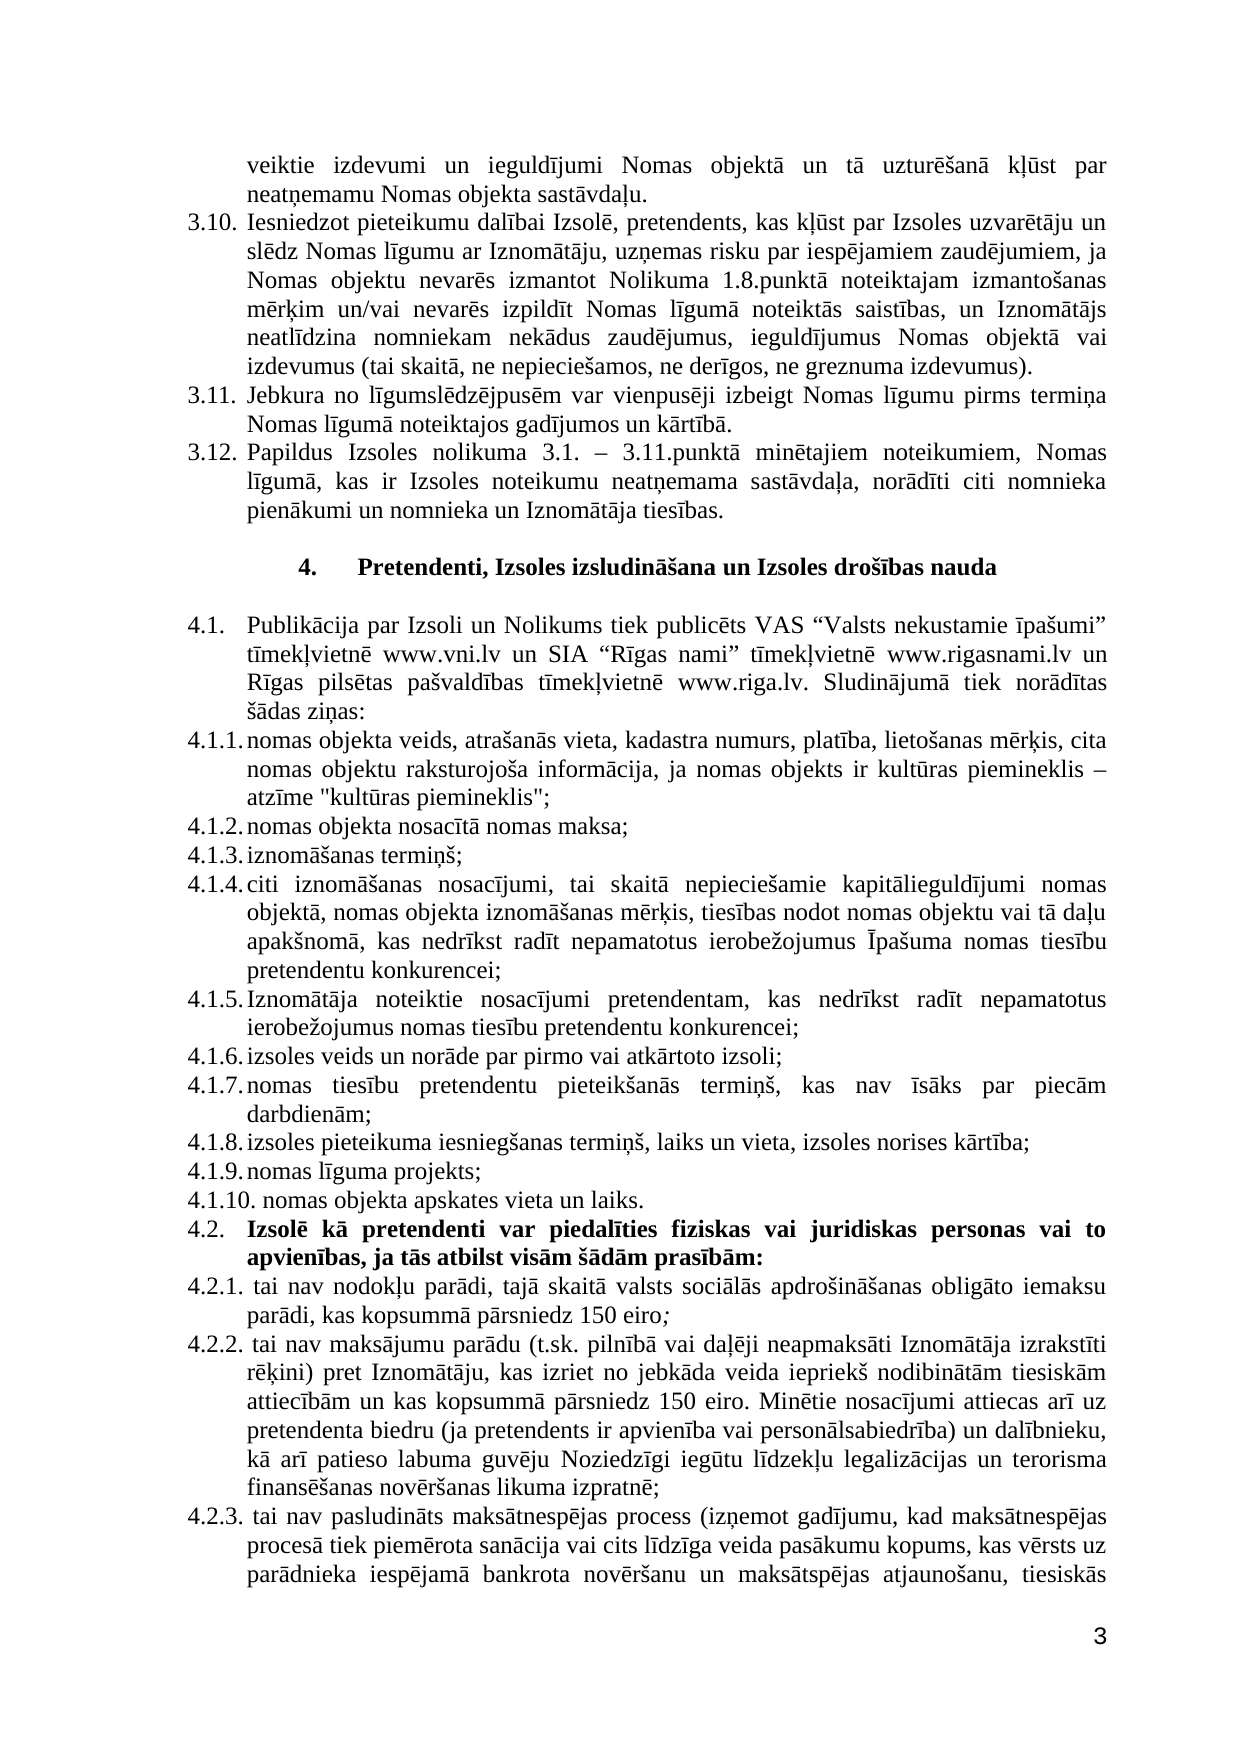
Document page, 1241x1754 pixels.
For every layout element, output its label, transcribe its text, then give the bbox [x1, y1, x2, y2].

list nomas objekta apskates vieta un laiks. [187, 1185, 1107, 1214]
list izsoles pieteikuma iesniegšanas termiņš, laiks un vieta, izsoles norises kārtība; [187, 1127, 1107, 1156]
text 4.2.2. tai nav maksājumu parādu (t.sk. pilnībā vai daļēji neapmaksāti Iznomātāja izrakstīti rēķini) pret Iznomātāju, kas izriet no jebkāda veida iepriekš nodibinātām tiesiskām attiecībām un kas kopsummā pārsniedz 150 eiro. Minētie nosacījumi attiecas arī uz pretendenta biedru (ja pretendents ir apvienība vai personālsabiedrība) un dalībnieku, kā arī patieso labuma guvēju Noziedzīgi iegūtu līdzekļu legalizācijas un terorisma finansēšanas novēršanas likuma izpratnē; [187, 1329, 1107, 1501]
list Jebkura no līgumslēdzējpusēm var vienpusēji izbeigt Nomas līgumu pirms termiņa Nomas līgumā noteiktajos gadījumos un kārtībā. [187, 380, 1108, 437]
list citi iznomāšanas nosacījumi, tai skaitā nepieciešamie kapitālieguldījumi nomas objektā, nomas objekta iznomāšanas mērķis, tiesības nodot nomas objektu vai tā daļu apakšnomā, kas nedrīkst radīt nepamatotus ierobežojumus Īpašuma nomas tiesību pretendentu konkurencei; [187, 869, 1107, 984]
list Iesniedzot pieteikumu dalībai Izsolē, pretendents, kas kļūst par Izsoles uzvarētāju un slēdz Nomas līgumu ar Iznomātāju, uzņemas risku par iespējamiem zaudējumiem, ja Nomas objektu nevarēs izmantot Nolikuma 1.8.punktā noteiktajam izmantošanas mērķim un/vai nevarēs izpildīt Nomas līgumā noteiktās saistības, un Iznomātājs neatlīdzina nomniekam nekādus zaudējumus, ieguldījumus Nomas objektā vai izdevumus (tai skaitā, ne nepieciešamos, ne derīgos, ne greznuma izdevumus). [187, 207, 1108, 380]
list nomas objekta nosacītā nomas maksa; [187, 811, 1107, 840]
list nomas līguma projekts; [187, 1156, 1107, 1185]
list Papildus Izsoles nolikuma 3.1. – 3.11.punktā minētajiem noteikumiem, Nomas līgumā, kas ir Izsoles noteikumu neatņemama sastāvdaļa, norādīti citi nomnieka pienākumi un nomnieka un Iznomātāja tiesības. [187, 437, 1108, 524]
list iznomāšanas termiņš; [187, 840, 1107, 869]
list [187, 150, 1108, 207]
list nomas tiesību pretendentu pieteikšanās termiņš, kas nav īsāks par piecām darbdienām; [187, 1070, 1107, 1127]
list Iznomātāja noteiktie nosacījumi pretendentam, kas nedrīkst radīt nepamatotus ierobežojumus nomas tiesību pretendentu konkurencei; [187, 984, 1107, 1041]
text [187, 1501, 1107, 1587]
list Publikācija par Izsoli un Nolikums tiek publicēts VAS “Valsts nekustamie īpašumi” tīmekļvietnē www.vni.lv un SIA “Rīgas nami” tīmekļvietnē www.rigasnami.lv un Rīgas pilsētas pašvaldības tīmekļvietnē www.riga.lv. Sludinājumā tiek norādītas šādas ziņas: [187, 610, 1108, 725]
list Izsolē kā pretendenti var piedalīties fiziskas vai juridiskas personas vai to apvienības, ja tās atbilst visām šādām prasībām: [187, 1214, 1107, 1271]
text 4.2.1. tai nav nodokļu parādi, tajā skaitā valsts sociālās apdrošināšanas obligāto iemaksu parādi, kas kopsummā pārsniedz 150 eiro; [187, 1271, 1107, 1329]
subtitle Pretendenti, Izsoles izsludināšana un Izsoles drošības nauda [187, 552, 1107, 581]
list nomas objekta veids, atrašanās vieta, kadastra numurs, platība, lietošanas mērķis, cita nomas objektu raksturojoša informācija, ja nomas objekts ir kultūras piemineklis – atzīme "kultūras piemineklis"; [187, 725, 1107, 811]
list izsoles veids un norāde par pirmo vai atkārtoto izsoli; [187, 1041, 1107, 1070]
